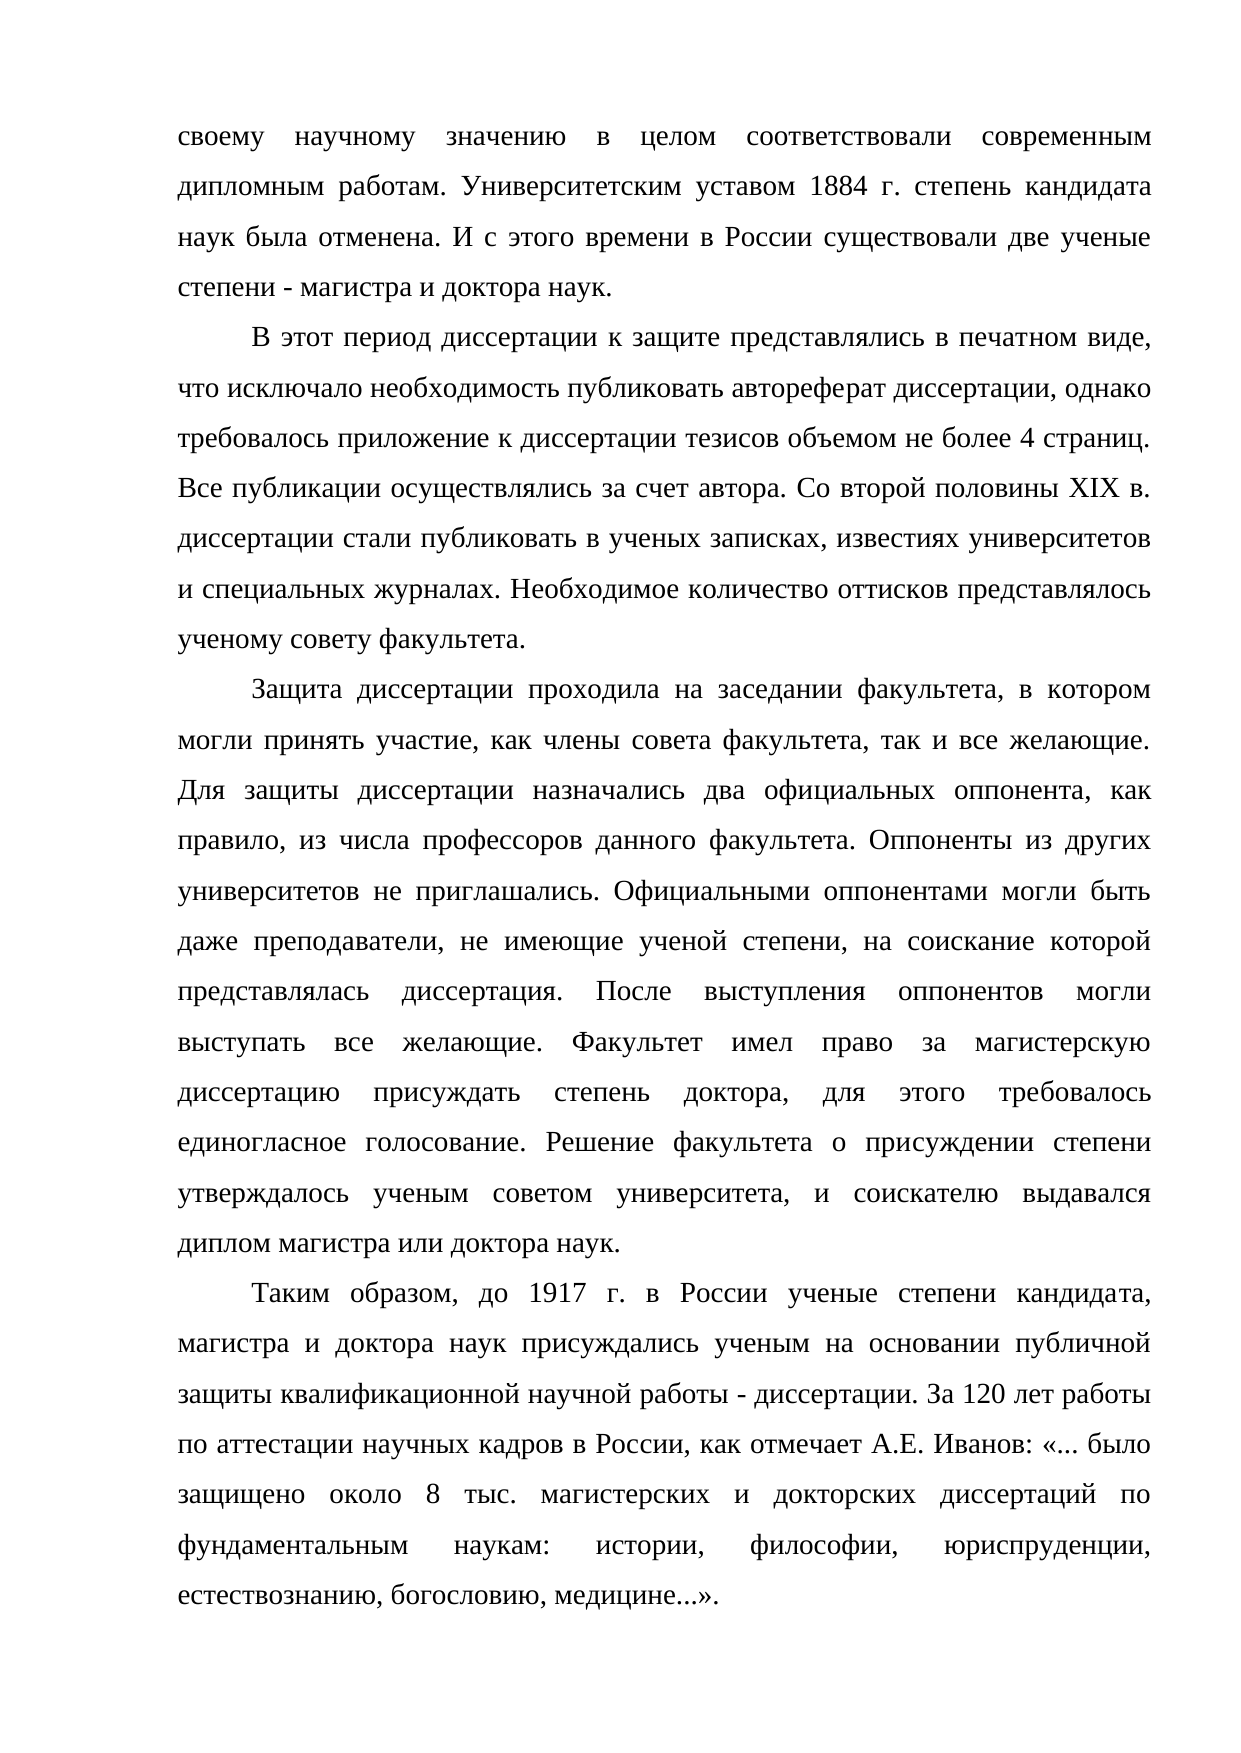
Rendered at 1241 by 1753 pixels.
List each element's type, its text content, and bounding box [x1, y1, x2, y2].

text Защита диссертации проходила на заседании факультета, в котором могли принять участие, как члены совета факультета, так и все желающие. Для защиты диссертации назначались два официальных оппонента, как правило, из числа профессоров данного факультета. Оппоненты из других университетов не приглашались. Официальными оппонентами могли быть даже преподаватели, не имеющие ученой степени, на соискание которой представлялась диссертация. После выступления оппонентов могли выступать все желающие. Факультет имел право за магистерскую диссертацию присуждать степень доктора, для этого требовалось единогласное голосование. Решение факультета о присуждении степени утверждалось ученым советом университета, и соискателю выдавался диплом магистра или доктора наук. [177, 672, 1152, 1258]
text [177, 118, 1152, 303]
text Таким образом, до . в России ученые степени кандидата, магистра и доктора наук присуждались ученым на основании публичной защиты квалификационной научной работы - диссертации. За 120 лет работы по аттестации научных кадров в России, как отмечает А.Е. Иванов: «... было защищено около 8 тыс. магистерских и докторских диссертаций по фундаментальным наукам: истории, философии, юриспруденции, естествознанию, богословию, медицине...». [177, 1275, 1152, 1611]
text В этот период диссертации к защите представлялись в печатном виде, что исключало необходимость публиковать автореферат диссертации, однако требовалось приложение к диссертации тезисов объемом не более 4 страниц. Все публикации осуществлялись за счет автора. Со второй половины XIX в. диссертации стали публиковать в ученых записках, известиях университетов и специальных журналах. Необходимое количество оттисков представлялось ученому совету факультета. [177, 319, 1152, 655]
